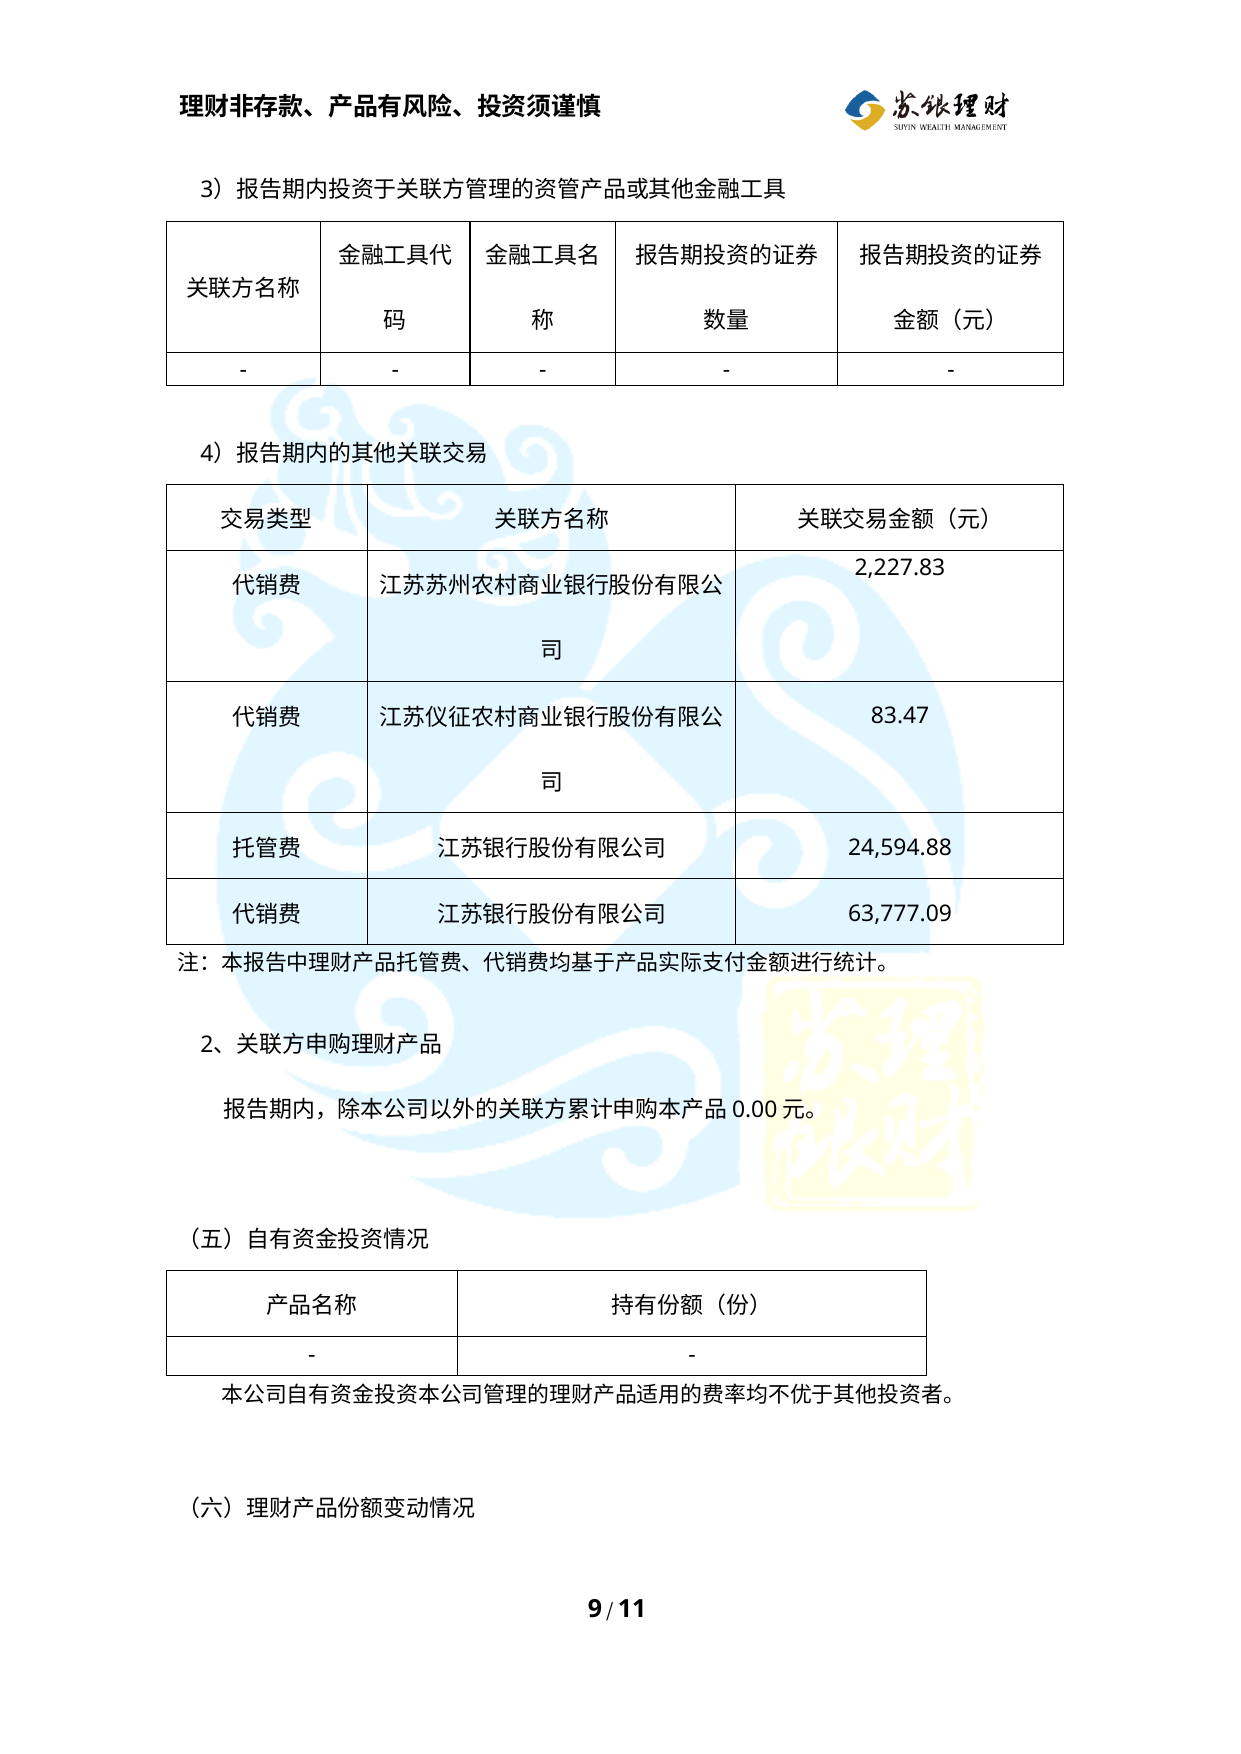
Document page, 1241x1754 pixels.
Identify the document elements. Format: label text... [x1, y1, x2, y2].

table_cell 江苏银行股份有限公司 [368, 813, 735, 878]
table_cell - [167, 1337, 457, 1375]
list 报告期内投资于关联方管理的资管产品或其他金融工具 [177, 156, 1053, 221]
text 本公司自有资金投资本公司管理的理财产品适用的费率均不优于其他投资者。 [177, 1376, 1053, 1409]
table_header 金融工具代码 [321, 222, 469, 352]
table_cell 63,777.09 [736, 879, 1063, 944]
text （五）自有资金投资情况 [177, 1205, 1053, 1270]
table_cell 代销费 [167, 551, 367, 681]
table_cell - [321, 353, 469, 385]
text 注：本报告中理财产品托管费、代销费均基于产品实际支付金额进行统计。 [177, 945, 1053, 977]
table_header 报告期投资的证券数量 [616, 222, 837, 352]
table_cell 83.47 [736, 682, 1063, 812]
text 2、关联方申购理财产品 [177, 1010, 1053, 1075]
table_header 关联交易金额（元） [736, 485, 1063, 550]
table_cell 江苏苏州农村商业银行股份有限公司 [368, 551, 735, 681]
table_header 持有份额（份） [458, 1271, 926, 1336]
table_header 金融工具名称 [471, 222, 615, 352]
picture [820, 72, 1039, 143]
table_cell 托管费 [167, 813, 367, 878]
table_cell 2,227.83 [736, 551, 1063, 681]
table_header 报告期投资的证券金额（元） [838, 222, 1063, 352]
table_cell - [167, 353, 320, 385]
list 报告期内的其他关联交易 [177, 419, 1053, 484]
table_header 关联方名称 [368, 485, 735, 550]
table_cell - [471, 353, 615, 385]
table_cell - [458, 1337, 926, 1375]
table_cell 江苏仪征农村商业银行股份有限公司 [368, 682, 735, 812]
table_cell - [838, 353, 1063, 385]
table_header 产品名称 [167, 1271, 457, 1336]
text （六）理财产品份额变动情况 [177, 1474, 1053, 1539]
table_cell - [616, 353, 837, 385]
table_cell 24,594.88 [736, 813, 1063, 878]
table_header 关联方名称 [167, 222, 320, 352]
table_cell 代销费 [167, 682, 367, 812]
table_cell 代销费 [167, 879, 367, 944]
text 报告期内，除本公司以外的关联方累计申购本产品0.00元。 [177, 1075, 1053, 1140]
table_cell 江苏银行股份有限公司 [368, 879, 735, 944]
table_header 交易类型 [167, 485, 367, 550]
